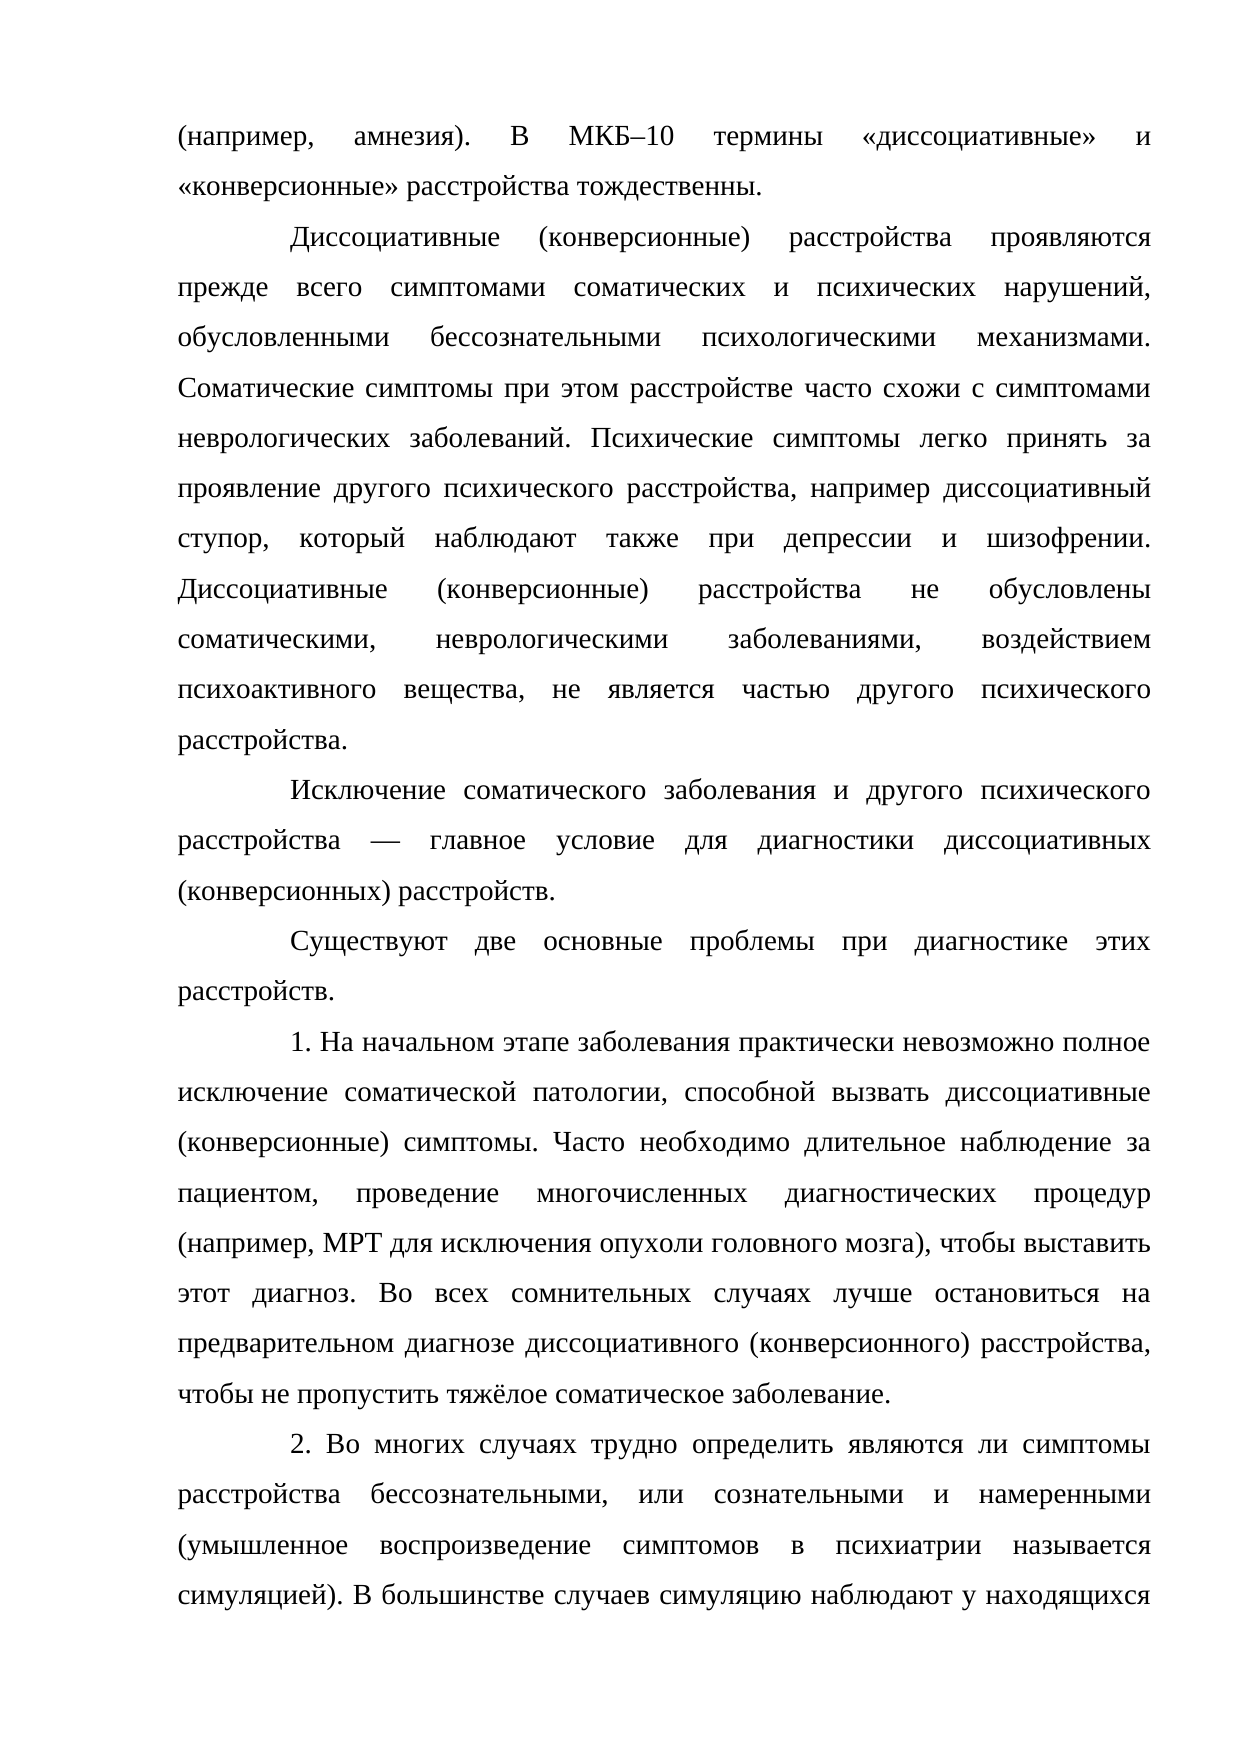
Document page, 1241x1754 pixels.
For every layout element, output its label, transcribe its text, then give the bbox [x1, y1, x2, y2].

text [177, 1426, 1152, 1611]
text 1. На начальном этапе заболевания практически невозможно полное исключение соматической патологии, способной вызвать диссоциативные (конверсионные) симптомы. Часто необходимо длительное наблюдение за пациентом, проведение многочисленных диагностических процедур (например, МРТ для исключения опухоли головного мозга), чтобы выставить этот диагноз. Во всех сомнительных случаях лучше остановиться на предварительном диагнозе диссоциативного (конверсионного) расстройства, чтобы не пропустить тяжёлое соматическое заболевание. [177, 1024, 1152, 1409]
text Диссоциативные (конверсионные) расстройства проявляются прежде всего симптомами соматических и психических нарушений, обусловленными бессознательными психологическими механизмами. Соматические симптомы при этом расстройстве часто схожи с симптомами неврологических заболеваний. Психические симптомы легко принять за проявление другого психического расстройства, например диссоциативный ступор, который наблюдают также при депрессии и шизофрении. Диссоциативные (конверсионные) расстройства не обусловлены соматическими, неврологическими заболеваниями, воздействием психоактивного вещества, не является частью другого психического расстройства. [177, 219, 1152, 755]
text Существуют две основные проблемы при диагностике этих расстройств. [177, 923, 1152, 1007]
text Исключение соматического заболевания и другого психического расстройства — главное условие для диагностики диссоциативных (конверсионных) расстройств. [177, 772, 1152, 906]
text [177, 118, 1152, 202]
